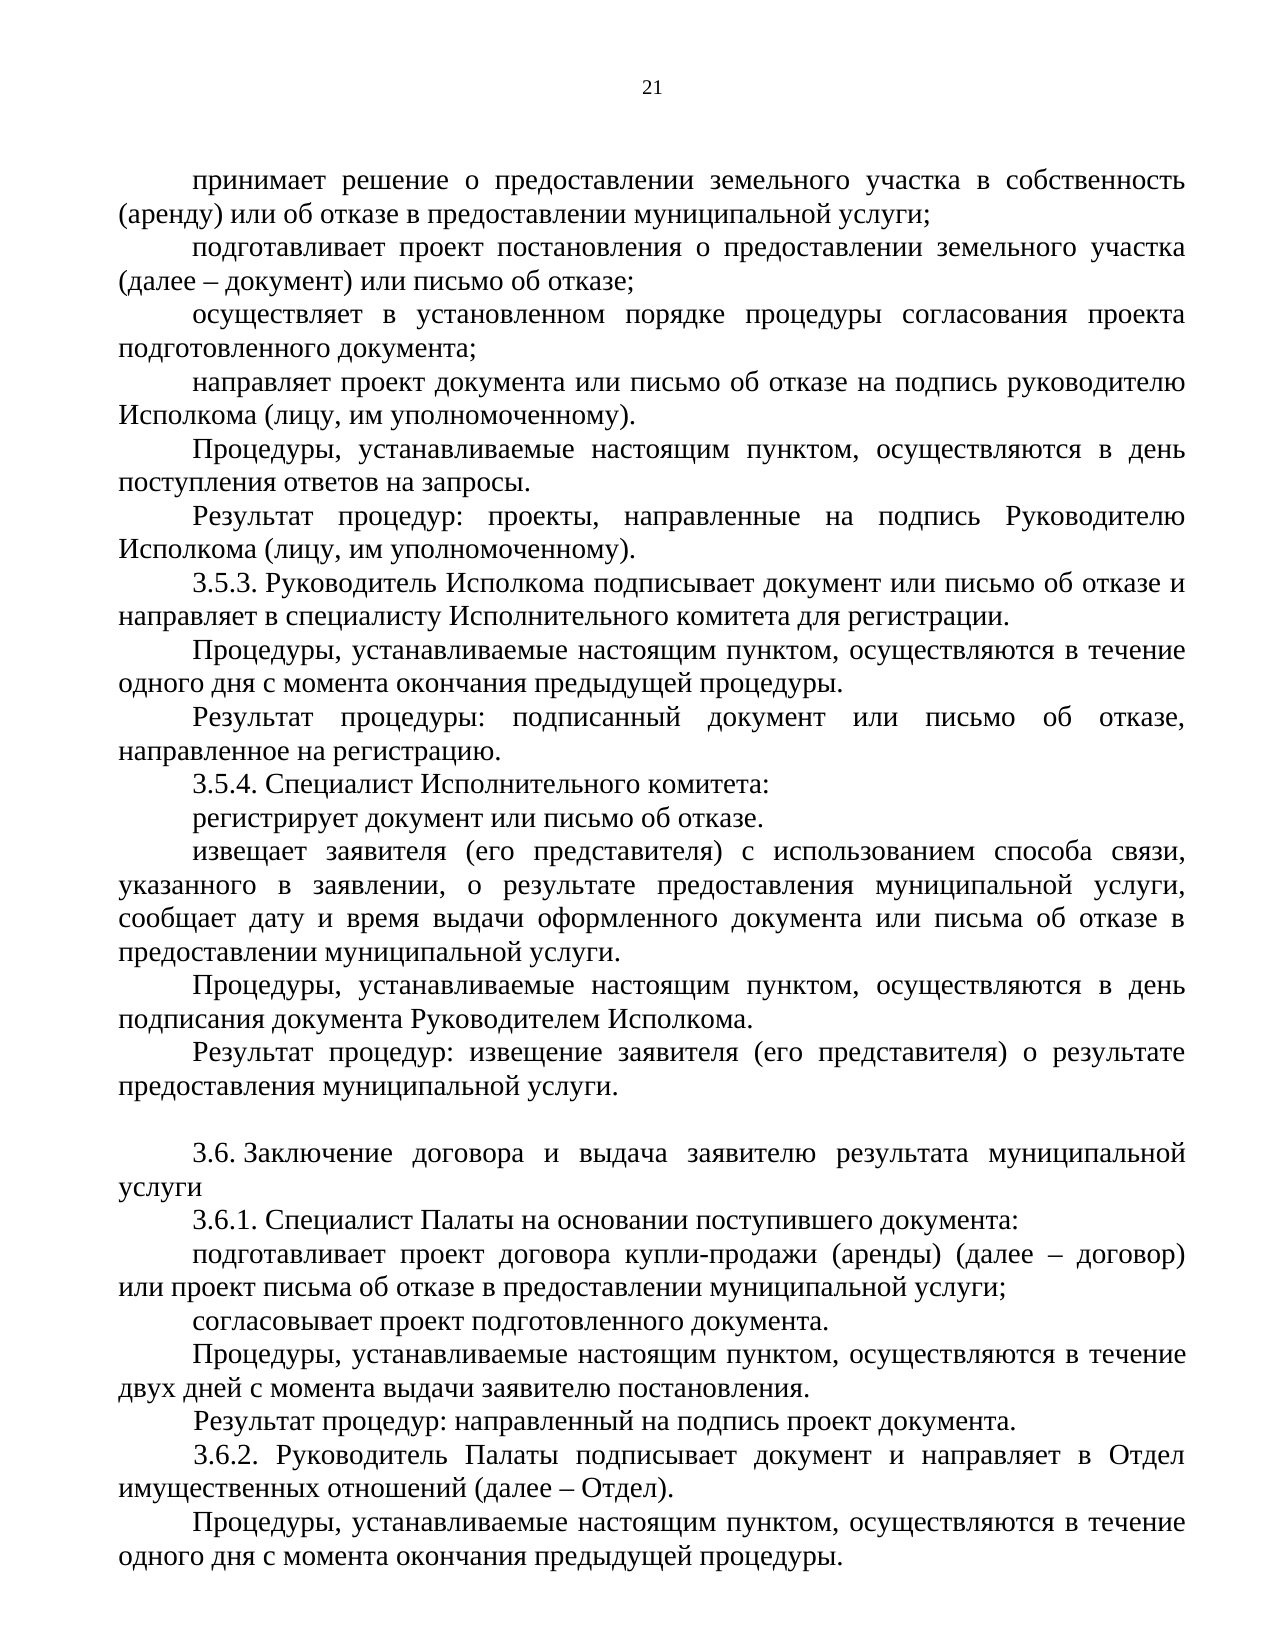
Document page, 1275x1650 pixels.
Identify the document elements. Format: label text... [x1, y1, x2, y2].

text Результат процедур: извещение заявителя (его представителя) о результате предоставления муниципальной услуги. [118, 1034, 1186, 1102]
text Результат процедур: проекты, направленные на подпись Руководителю Исполкома (лицу, им уполномоченному). [118, 498, 1186, 565]
text 3.5.4. Специалист Исполнительного комитета: [118, 766, 1186, 800]
text Процедуры, устанавливаемые настоящим пунктом, осуществляются в течение одного дня с момента окончания предыдущей процедуры. [118, 632, 1186, 699]
text Процедуры, устанавливаемые настоящим пунктом, осуществляются в день поступления ответов на запросы. [118, 431, 1186, 498]
text направляет проект документа или письмо об отказе на подпись руководителю Исполкома (лицу, им уполномоченному). [118, 364, 1186, 431]
text осуществляет в установленном порядке процедуры согласования проекта подготовленного документа; [118, 297, 1186, 364]
text Результат процедур: направленный на подпись проект документа. [118, 1403, 1186, 1437]
text подготавливает проект постановления о предоставлении земельного участка (далее – документ) или письмо об отказе; [118, 229, 1186, 297]
text 3.6. Заключение договора и выдача заявителю результата муниципальной услуги [118, 1135, 1186, 1202]
text принимает решение о предоставлении земельного участка в собственность (аренду) или об отказе в предоставлении муниципальной услуги; [118, 162, 1186, 229]
text Процедуры, устанавливаемые настоящим пунктом, осуществляются в течение двух дней с момента выдачи заявителю постановления. [118, 1336, 1186, 1403]
text 3.6.2. Руководитель Палаты подписывает документ и направляет в Отдел имущественных отношений (далее – Отдел). [118, 1437, 1186, 1504]
text согласовывает проект подготовленного документа. [118, 1303, 1186, 1336]
text регистрирует документ или письмо об отказе. [118, 800, 1186, 833]
text Результат процедуры: подписанный документ или письмо об отказе, направленное на регистрацию. [118, 699, 1186, 766]
text 3.5.3. Руководитель Исполкома подписывает документ или письмо об отказе и направляет в специалисту Исполнительного комитета для регистрации. [118, 565, 1186, 632]
text Процедуры, устанавливаемые настоящим пунктом, осуществляются в течение одного дня с момента окончания предыдущей процедуры. [118, 1504, 1186, 1571]
text 3.6.1. Специалист Палаты на основании поступившего документа: [118, 1202, 1186, 1236]
text извещает заявителя (его представителя) с использованием способа связи, указанного в заявлении, о результате предоставления муниципальной услуги, сообщает дату и время выдачи оформленного документа или письма об отказе в предоставлении муниципальной услуги. [118, 833, 1186, 967]
text Процедуры, устанавливаемые настоящим пунктом, осуществляются в день подписания документа Руководителем Исполкома. [118, 967, 1186, 1034]
text подготавливает проект договора купли-продажи (аренды) (далее – договор) или проект письма об отказе в предоставлении муниципальной услуги; [118, 1236, 1186, 1303]
